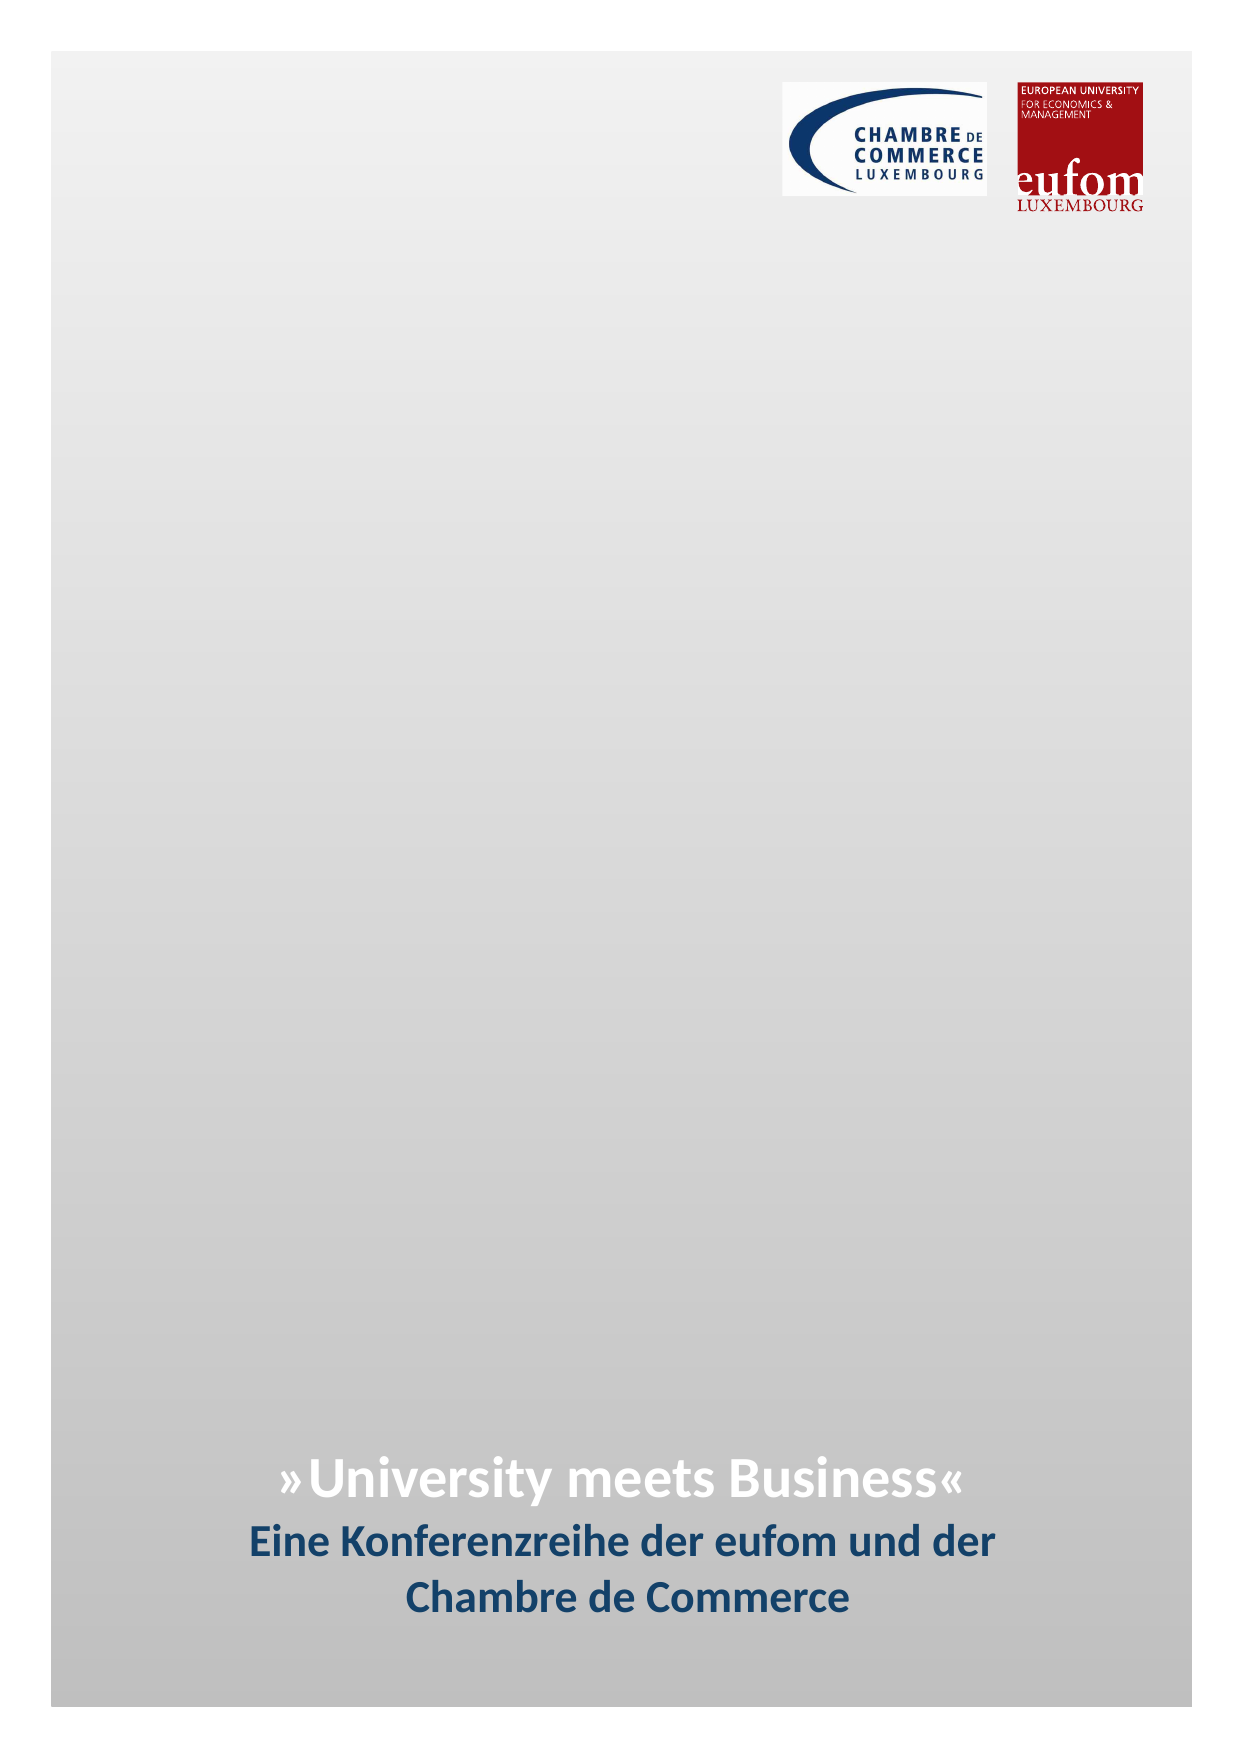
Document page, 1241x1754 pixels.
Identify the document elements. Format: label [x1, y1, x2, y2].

picture [782, 82, 987, 196]
